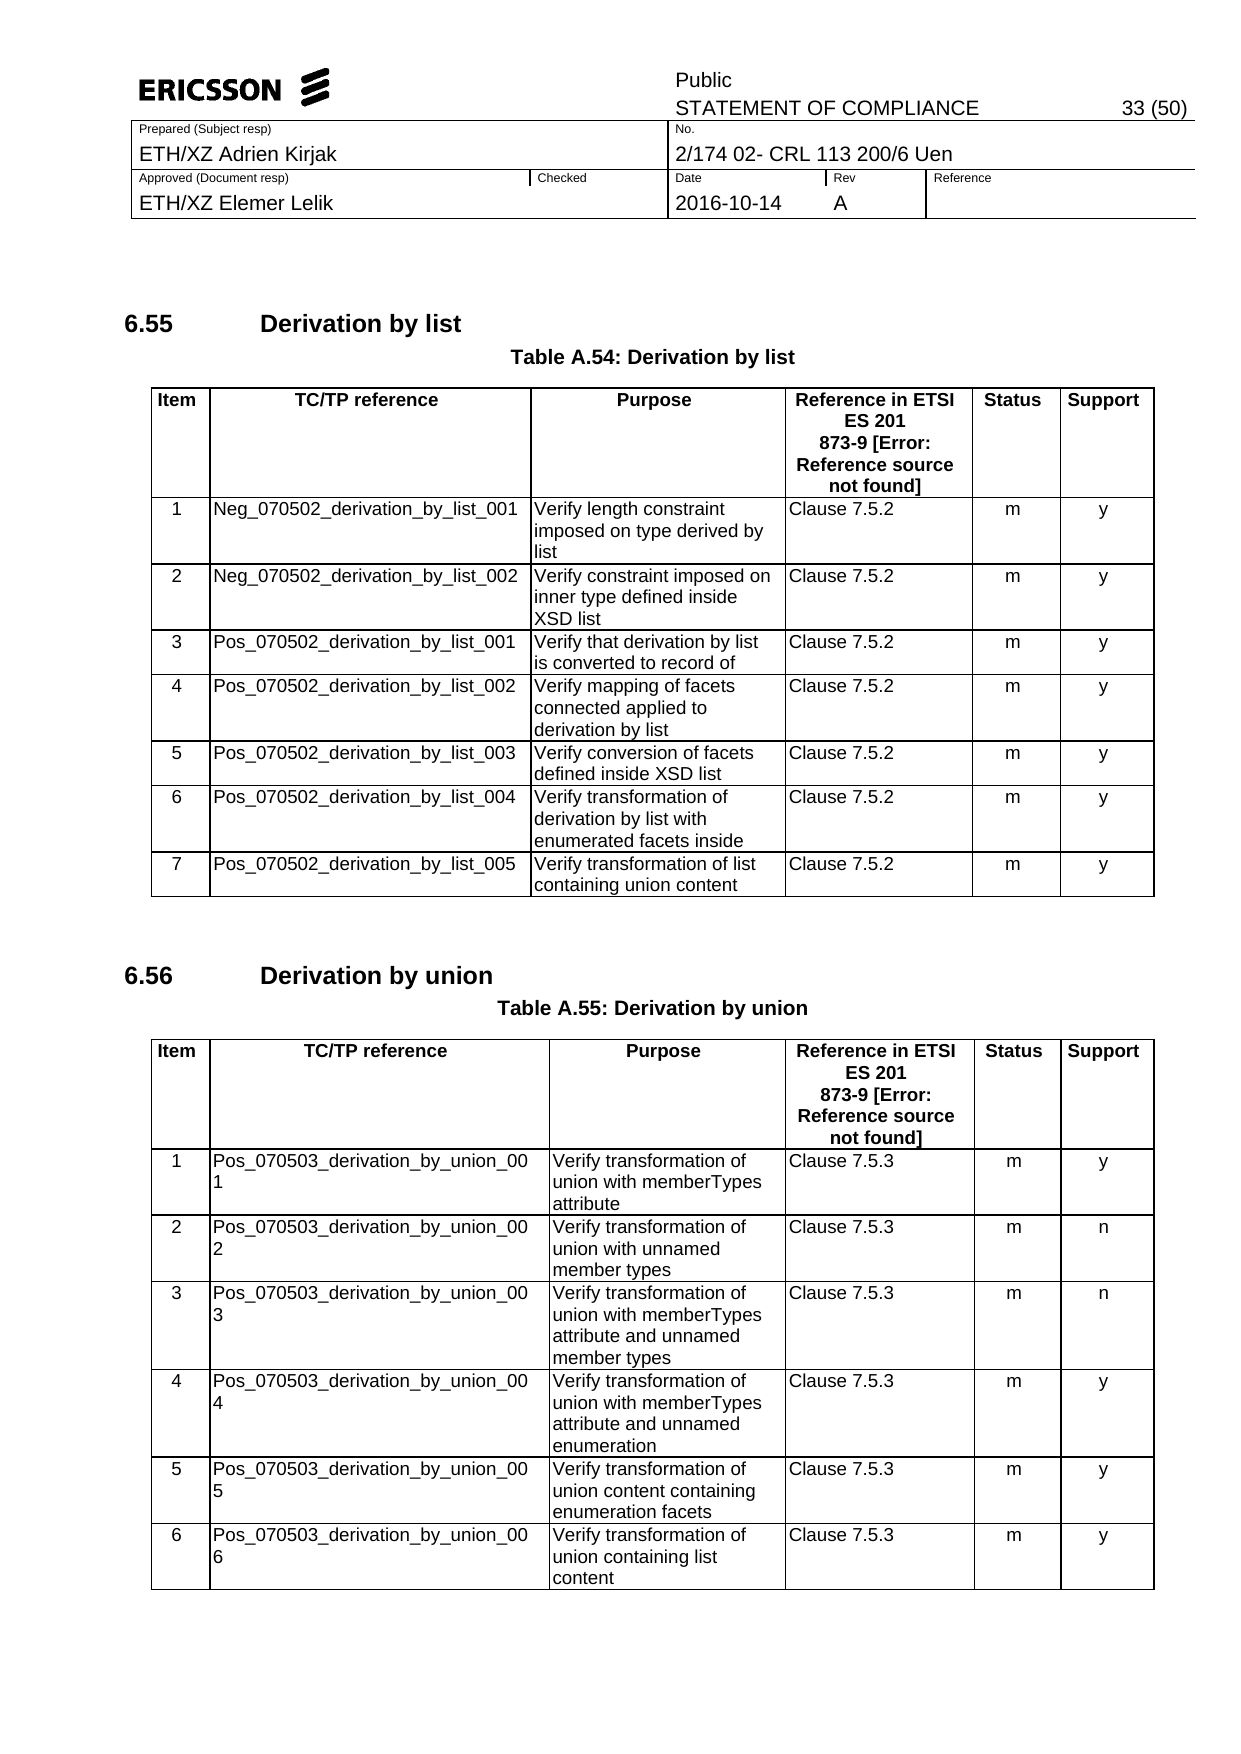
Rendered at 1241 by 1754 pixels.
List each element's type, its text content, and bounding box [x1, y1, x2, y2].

table_header Status [975, 1040, 1060, 1148]
table_cell y [1061, 786, 1153, 851]
table_cell Pos_070502_derivation_by_list_005 [211, 853, 530, 896]
picture [138, 67, 330, 107]
table_cell m [975, 1524, 1060, 1589]
table_cell Clause 7.5.2 [786, 498, 972, 563]
table_cell m [973, 631, 1060, 674]
table_cell Clause 7.5.2 [786, 631, 972, 674]
table_header Item [152, 1040, 209, 1148]
table_cell n [1062, 1216, 1153, 1281]
table_cell y [1061, 675, 1153, 740]
table_cell 2 [152, 565, 209, 629]
table_cell 2 [152, 1216, 209, 1281]
table_cell m [973, 565, 1060, 629]
table_cell y [1062, 1458, 1153, 1522]
table_cell Verify mapping of facets connected applied to derivation by list [532, 675, 785, 740]
table_cell Clause 7.5.3 [786, 1458, 974, 1522]
table_cell Clause 7.5.3 [786, 1150, 974, 1214]
table_header Purpose [550, 1040, 785, 1148]
table_cell Verify transformation of union containing list content [550, 1524, 785, 1589]
table_cell y [1062, 1150, 1153, 1214]
table_header Item [152, 389, 209, 497]
table_cell Neg_070502_derivation_by_list_002 [211, 565, 530, 629]
table_cell Clause 7.5.3 [786, 1216, 974, 1281]
table_cell Pos_070503_derivation_by_union_002 [211, 1216, 549, 1281]
table_cell n [1062, 1282, 1153, 1368]
table_cell 5 [152, 742, 209, 785]
table_cell y [1062, 1524, 1153, 1589]
table_cell Neg_070502_derivation_by_list_001 [211, 498, 530, 563]
table_cell Clause 7.5.2 [786, 565, 972, 629]
table_cell 5 [152, 1458, 209, 1522]
table_cell m [975, 1370, 1060, 1456]
table_cell Clause 7.5.2 [786, 742, 972, 785]
table_cell 3 [152, 631, 209, 674]
table_cell m [973, 498, 1060, 563]
table_cell Verify length constraint imposed on type derived by list [532, 498, 785, 563]
table_cell m [975, 1282, 1060, 1368]
table_header TC/TP reference [211, 389, 530, 497]
table_cell Verify transformation of union with memberTypes attribute and unnamed member types [550, 1282, 785, 1368]
table_cell Pos_070503_derivation_by_union_003 [211, 1282, 549, 1368]
table_cell Verify transformation of union with memberTypes attribute and unnamed enumeration [550, 1370, 785, 1456]
table_cell 6 [152, 1524, 209, 1589]
table_cell 3 [152, 1282, 209, 1368]
table_cell m [973, 742, 1060, 785]
table_cell 1 [152, 1150, 209, 1214]
table_cell m [973, 675, 1060, 740]
text Table A.55: Derivation by union [124, 996, 1181, 1020]
table_cell 1 [152, 498, 209, 563]
table_cell Clause 7.5.2 [786, 786, 972, 851]
table_cell Clause 7.5.3 [786, 1370, 974, 1456]
text Table A.54: Derivation by list [124, 344, 1181, 368]
table_cell Clause 7.5.3 [786, 1282, 974, 1368]
table_header Status [973, 389, 1060, 497]
table_cell Pos_070503_derivation_by_union_006 [211, 1524, 549, 1589]
table_cell y [1061, 498, 1153, 563]
table_cell 4 [152, 1370, 209, 1456]
table_cell m [973, 853, 1060, 896]
table_cell Pos_070503_derivation_by_union_005 [211, 1458, 549, 1522]
table_header Support [1062, 1040, 1153, 1148]
table_cell y [1062, 1370, 1153, 1456]
table_cell Pos_070502_derivation_by_list_004 [211, 786, 530, 851]
table_cell y [1061, 565, 1153, 629]
subtitle Derivation by union [124, 961, 1181, 990]
table_cell Verify transformation of list containing union content [532, 853, 785, 896]
table_header Support [1061, 389, 1153, 497]
table_cell m [975, 1216, 1060, 1281]
table_cell Clause 7.5.2 [786, 853, 972, 896]
table_cell m [973, 786, 1060, 851]
table_cell Pos_070503_derivation_by_union_004 [211, 1370, 549, 1456]
table_cell Clause 7.5.2 [786, 675, 972, 740]
table_cell Verify transformation of derivation by list with enumerated facets inside [532, 786, 785, 851]
subtitle Derivation by list [124, 309, 1181, 338]
table_cell Pos_070502_derivation_by_list_001 [211, 631, 530, 674]
table_cell 6 [152, 786, 209, 851]
table_cell Clause 7.5.3 [786, 1524, 974, 1589]
table_cell y [1061, 742, 1153, 785]
table_header Purpose [532, 389, 785, 497]
table_cell Verify constraint imposed on inner type defined inside XSD list [532, 565, 785, 629]
table_cell Verify conversion of facets defined inside XSD list [532, 742, 785, 785]
table_cell m [975, 1458, 1060, 1522]
table_cell m [975, 1150, 1060, 1214]
table_cell Pos_070503_derivation_by_union_001 [211, 1150, 549, 1214]
table_cell Verify that derivation by list is converted to record of [532, 631, 785, 674]
table_cell Pos_070502_derivation_by_list_002 [211, 675, 530, 740]
table_cell 7 [152, 853, 209, 896]
table_cell Verify transformation of union with unnamed member types [550, 1216, 785, 1281]
table_cell y [1061, 853, 1153, 896]
table_cell y [1061, 631, 1153, 674]
table_header TC/TP reference [211, 1040, 549, 1148]
table_cell 4 [152, 675, 209, 740]
table_cell Verify transformation of union with memberTypes attribute [550, 1150, 785, 1214]
table_cell Verify transformation of union content containing enumeration facets [550, 1458, 785, 1522]
table_cell Pos_070502_derivation_by_list_003 [211, 742, 530, 785]
